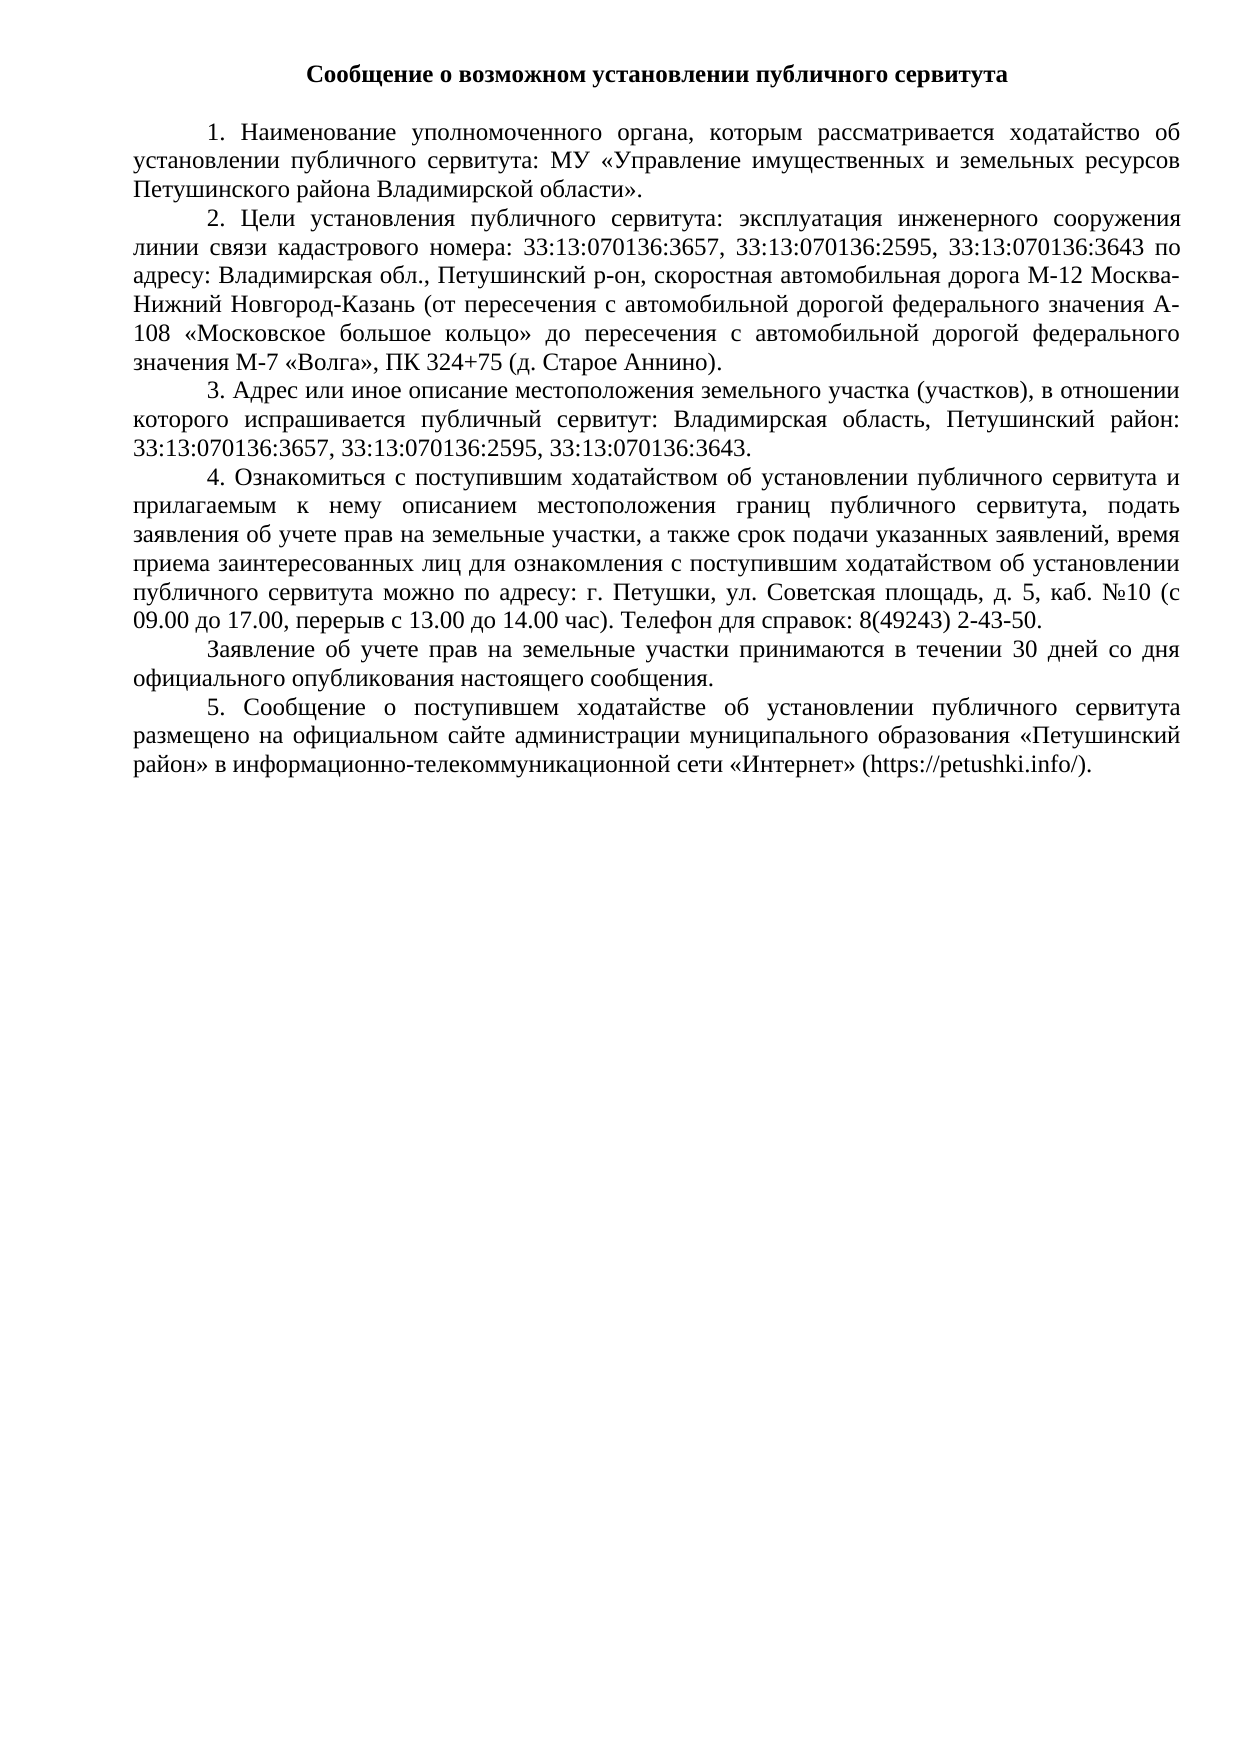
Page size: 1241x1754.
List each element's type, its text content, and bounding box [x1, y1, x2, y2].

text 1. Наименование уполномоченного органа, которым рассматривается ходатайство об установлении публичного сервитута: МУ «Управление имущественных и земельных ресурсов Петушинского района Владимирской области». [133, 117, 1181, 203]
text Заявление об учете прав на земельные участки принимаются в течении 30 дней со дня официального опубликования настоящего сообщения. [133, 634, 1181, 692]
text 5. Сообщение о поступившем ходатайстве об установлении публичного сервитута размещено на официальном сайте администрации муниципального образования «Петушинский район» в информационно-телекоммуникационной сети «Интернет» (https://petushki.info/). [133, 692, 1181, 778]
text 2. Цели установления публичного сервитута: эксплуатация инженерного сооружения линии связи кадастрового номера: 33:13:070136:3657, 33:13:070136:2595, 33:13:070136:3643 по адресу: Владимирская обл., Петушинский р-он, скоростная автомобильная дорога М-12 Москва-Нижний Новгород-Казань (от пересечения с автомобильной дорогой федерального значения А-108 «Московское большое кольцо» до пересечения с автомобильной дорогой федерального значения М-7 «Волга», ПК 324+75 (д. Старое Аннино). [133, 203, 1181, 375]
text Сообщение о возможном установлении публичного сервитута [133, 59, 1181, 88]
text 3. Адрес или иное описание местоположения земельного участка (участков), в отношении которого испрашивается публичный сервитут: Владимирская область, Петушинский район: 33:13:070136:3657, 33:13:070136:2595, 33:13:070136:3643. [133, 375, 1181, 462]
text 4. Ознакомиться с поступившим ходатайством об установлении публичного сервитута и прилагаемым к нему описанием местоположения границ публичного сервитута, подать заявления об учете прав на земельные участки, а также срок подачи указанных заявлений, время приема заинтересованных лиц для ознакомления с поступившим ходатайством об установлении публичного сервитута можно по адресу: г. Петушки, ул. Советская площадь, д. 5, каб. №10 (с 09.00 до 17.00, перерыв с 13.00 до 14.00 час). Телефон для справок: 8(49243) 2-43-50. [133, 462, 1181, 634]
